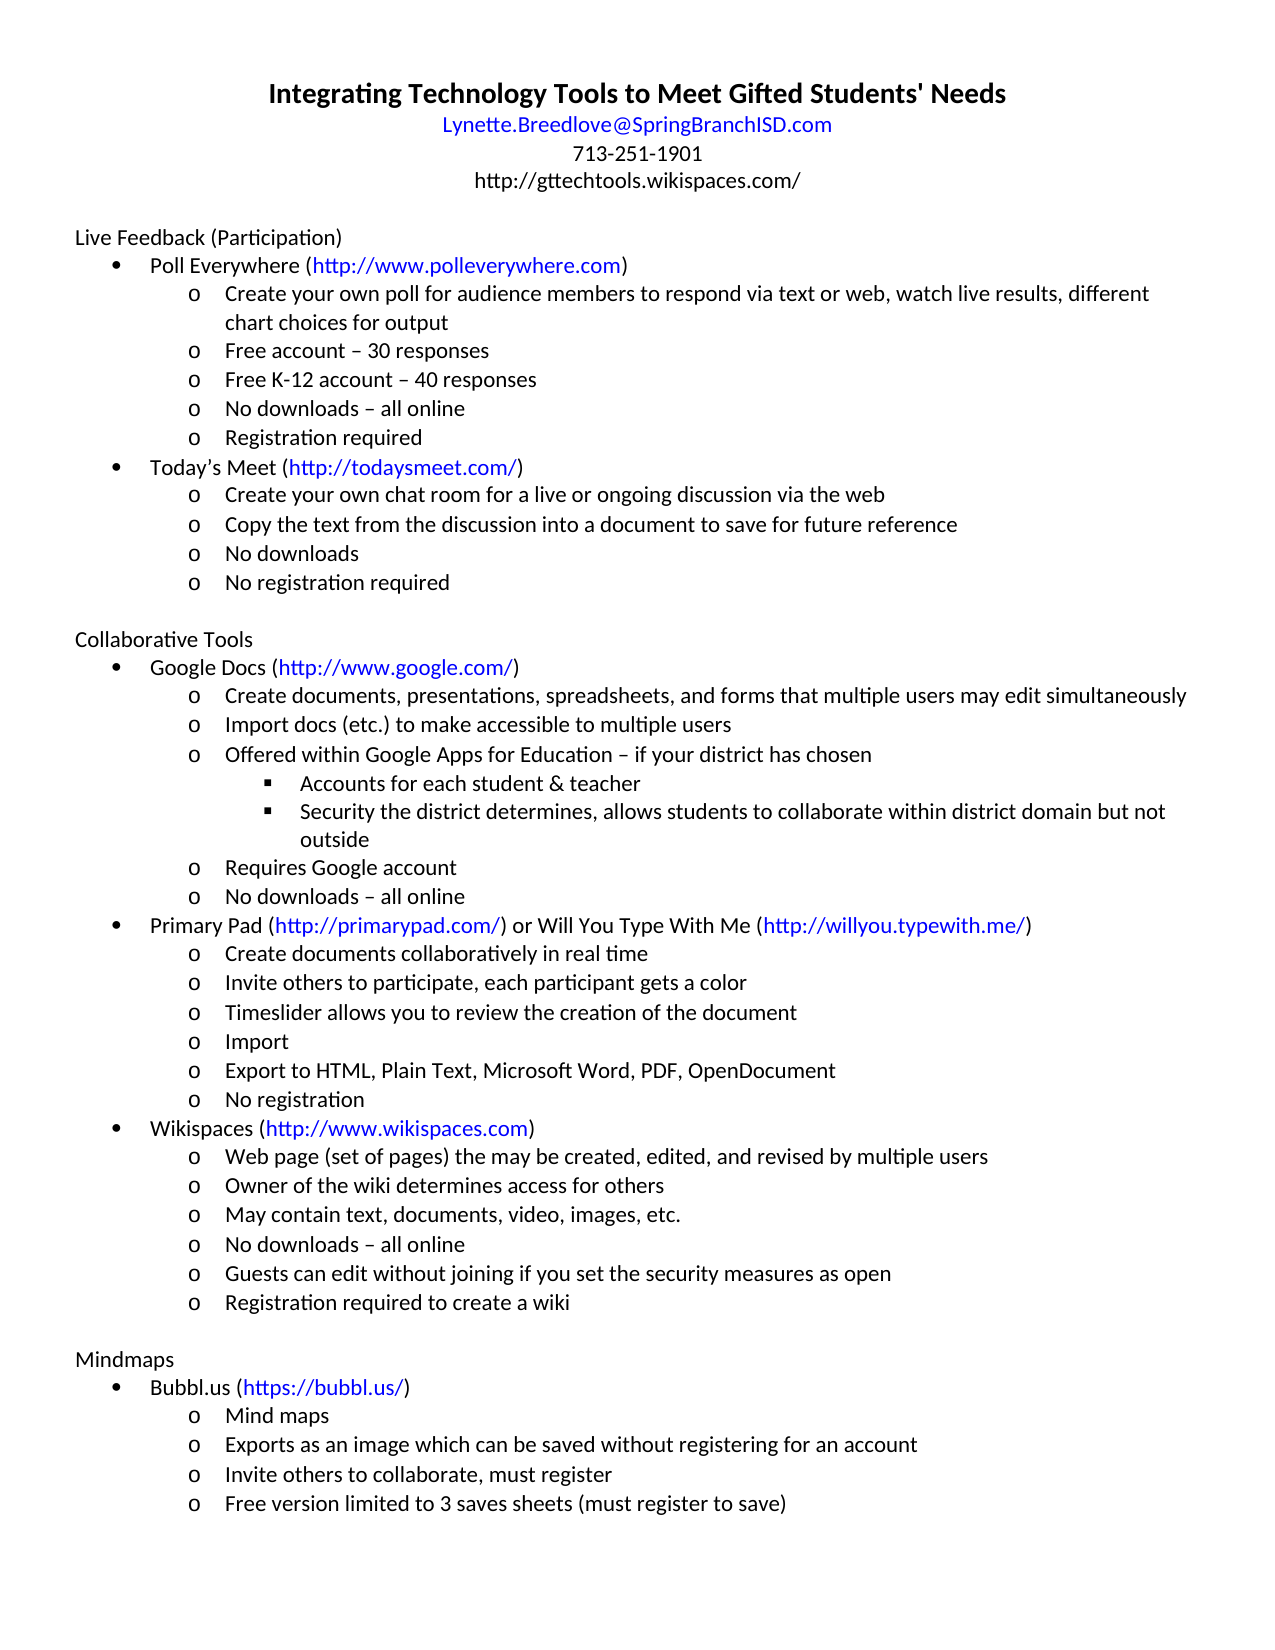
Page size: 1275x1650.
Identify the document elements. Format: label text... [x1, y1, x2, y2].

text Integrating Technology Tools to Meet Gifted Students' Needs [75, 75, 1200, 111]
list Requires Google account [187, 853, 1200, 882]
list Create your own poll for audience members to respond via text or web, watch live results, different chart choices for output [187, 279, 1200, 336]
list Copy the text from the discussion into a document to save for future reference [187, 510, 1200, 539]
list Free version limited to 3 saves sheets (must register to save) [187, 1489, 1200, 1518]
list No registration required [187, 568, 1200, 597]
text Collaborative Tools [75, 625, 1200, 653]
list Create documents collaboratively in real time [187, 939, 1200, 968]
text Live Feedback (Participation) [75, 223, 1200, 251]
list May contain text, documents, video, images, etc. [187, 1201, 1200, 1230]
list No downloads – all online [187, 394, 1200, 423]
list Offered within Google Apps for Education – if your district has chosen [187, 740, 1200, 769]
list Invite others to collaborate, must register [187, 1460, 1200, 1489]
list Google Docs (http://www.google.com/) [112, 653, 1200, 681]
list Poll Everywhere (http://www.polleverywhere.com) [112, 251, 1200, 279]
list Export to HTML, Plain Text, Microsoft Word, PDF, OpenDocument [187, 1056, 1200, 1085]
text http://gttechtools.wikispaces.com/ [75, 167, 1200, 195]
list Bubbl.us (https://bubbl.us/) [112, 1373, 1200, 1401]
list No downloads [187, 539, 1200, 568]
text 713-251-1901 [75, 139, 1200, 167]
list Guests can edit without joining if you set the security measures as open [187, 1259, 1200, 1288]
list Registration required [187, 423, 1200, 453]
list Wikispaces (http://www.wikispaces.com) [112, 1114, 1200, 1142]
list Free K-12 account – 40 responses [187, 365, 1200, 394]
list Web page (set of pages) the may be created, edited, and revised by multiple users [187, 1142, 1200, 1171]
list Primary Pad (http://primarypad.com/) or Will You Type With Me (http://willyou.typewith.me/) [112, 911, 1200, 939]
list Mind maps [187, 1401, 1200, 1431]
list No downloads – all online [187, 1230, 1200, 1259]
list Security the district determines, allows students to collaborate within district domain but not outside [262, 797, 1200, 853]
text Lynette.Breedlove@SpringBranchISD.com [75, 111, 1200, 139]
list Accounts for each student & teacher [262, 769, 1200, 797]
list Invite others to participate, each participant gets a color [187, 968, 1200, 998]
list Registration required to create a wiki [187, 1288, 1200, 1317]
text Mindmaps [75, 1345, 1200, 1373]
list Create your own chat room for a live or ongoing discussion via the web [187, 481, 1200, 510]
list Free account – 30 responses [187, 336, 1200, 365]
list Timeslider allows you to review the creation of the document [187, 998, 1200, 1027]
list Import [187, 1027, 1200, 1056]
list Exports as an image which can be saved without registering for an account [187, 1431, 1200, 1460]
list Owner of the wiki determines access for others [187, 1171, 1200, 1201]
list No registration [187, 1085, 1200, 1114]
list No downloads – all online [187, 882, 1200, 911]
list Today’s Meet (http://todaysmeet.com/) [112, 453, 1200, 481]
list Create documents, presentations, spreadsheets, and forms that multiple users may edit simultaneously [187, 681, 1200, 711]
list Import docs (etc.) to make accessible to multiple users [187, 711, 1200, 740]
